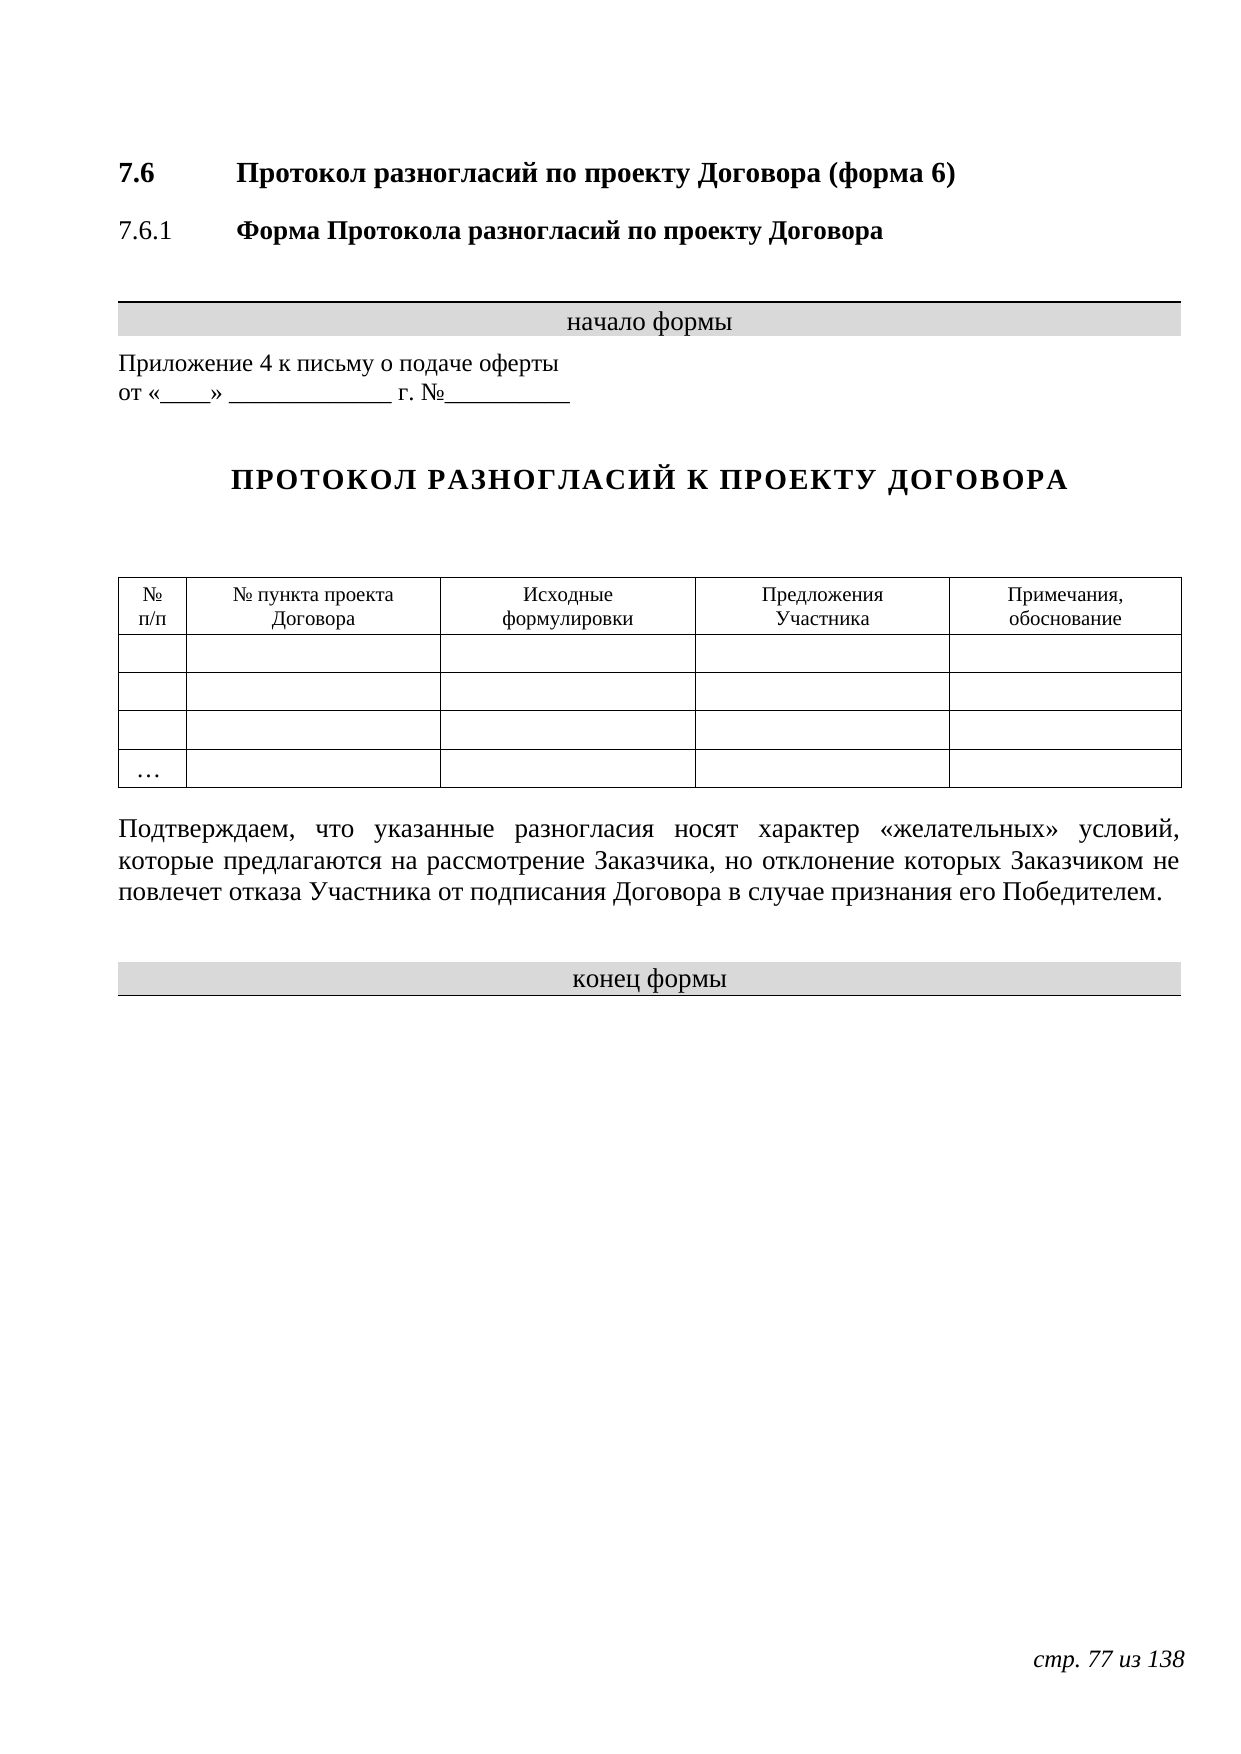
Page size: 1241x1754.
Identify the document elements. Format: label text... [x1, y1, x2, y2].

table_header № пункта проекта Договора [187, 578, 440, 634]
table_cell [696, 673, 949, 710]
subtitle Протокол разногласий по проекту Договора (форма 6) [118, 156, 1181, 189]
table_cell [441, 673, 695, 710]
table_cell [187, 711, 440, 748]
table_cell [119, 635, 186, 672]
text начало формы [118, 303, 1181, 336]
table_cell [187, 673, 440, 710]
table_header Примечания, обоснование [950, 578, 1181, 634]
table_header Исходные формулировки [441, 578, 695, 634]
table_cell [187, 635, 440, 672]
table_header Предложения Участника [696, 578, 949, 634]
table_cell [950, 711, 1181, 748]
table_cell [187, 750, 440, 787]
table_cell [696, 635, 949, 672]
text Подтверждаем, что указанные разногласия носят характер «желательных» условий, которые предлагаются на рассмотрение Заказчика, но отклонение которых Заказчиком не повлечет отказа Участника от подписания Договора в случае признания его Победителем. [118, 813, 1181, 906]
table_cell [950, 750, 1181, 787]
table_cell [696, 711, 949, 748]
table_cell [119, 673, 186, 710]
table_cell [950, 673, 1181, 710]
table_cell [119, 711, 186, 748]
table_cell … [119, 750, 186, 787]
text Протокол разногласий к проекту Договора [118, 462, 1181, 495]
table_cell [950, 635, 1181, 672]
table_header № п/п [119, 578, 186, 634]
text конец формы [118, 962, 1181, 995]
table_cell [441, 635, 695, 672]
table_cell [441, 750, 695, 787]
text Форма Протокола разногласий по проекту Договора [118, 214, 1181, 245]
text Приложение 4 к письму о подаче оферты от «____» _____________ г. №__________ [118, 348, 1181, 406]
table_cell [696, 750, 949, 787]
table_cell [441, 711, 695, 748]
